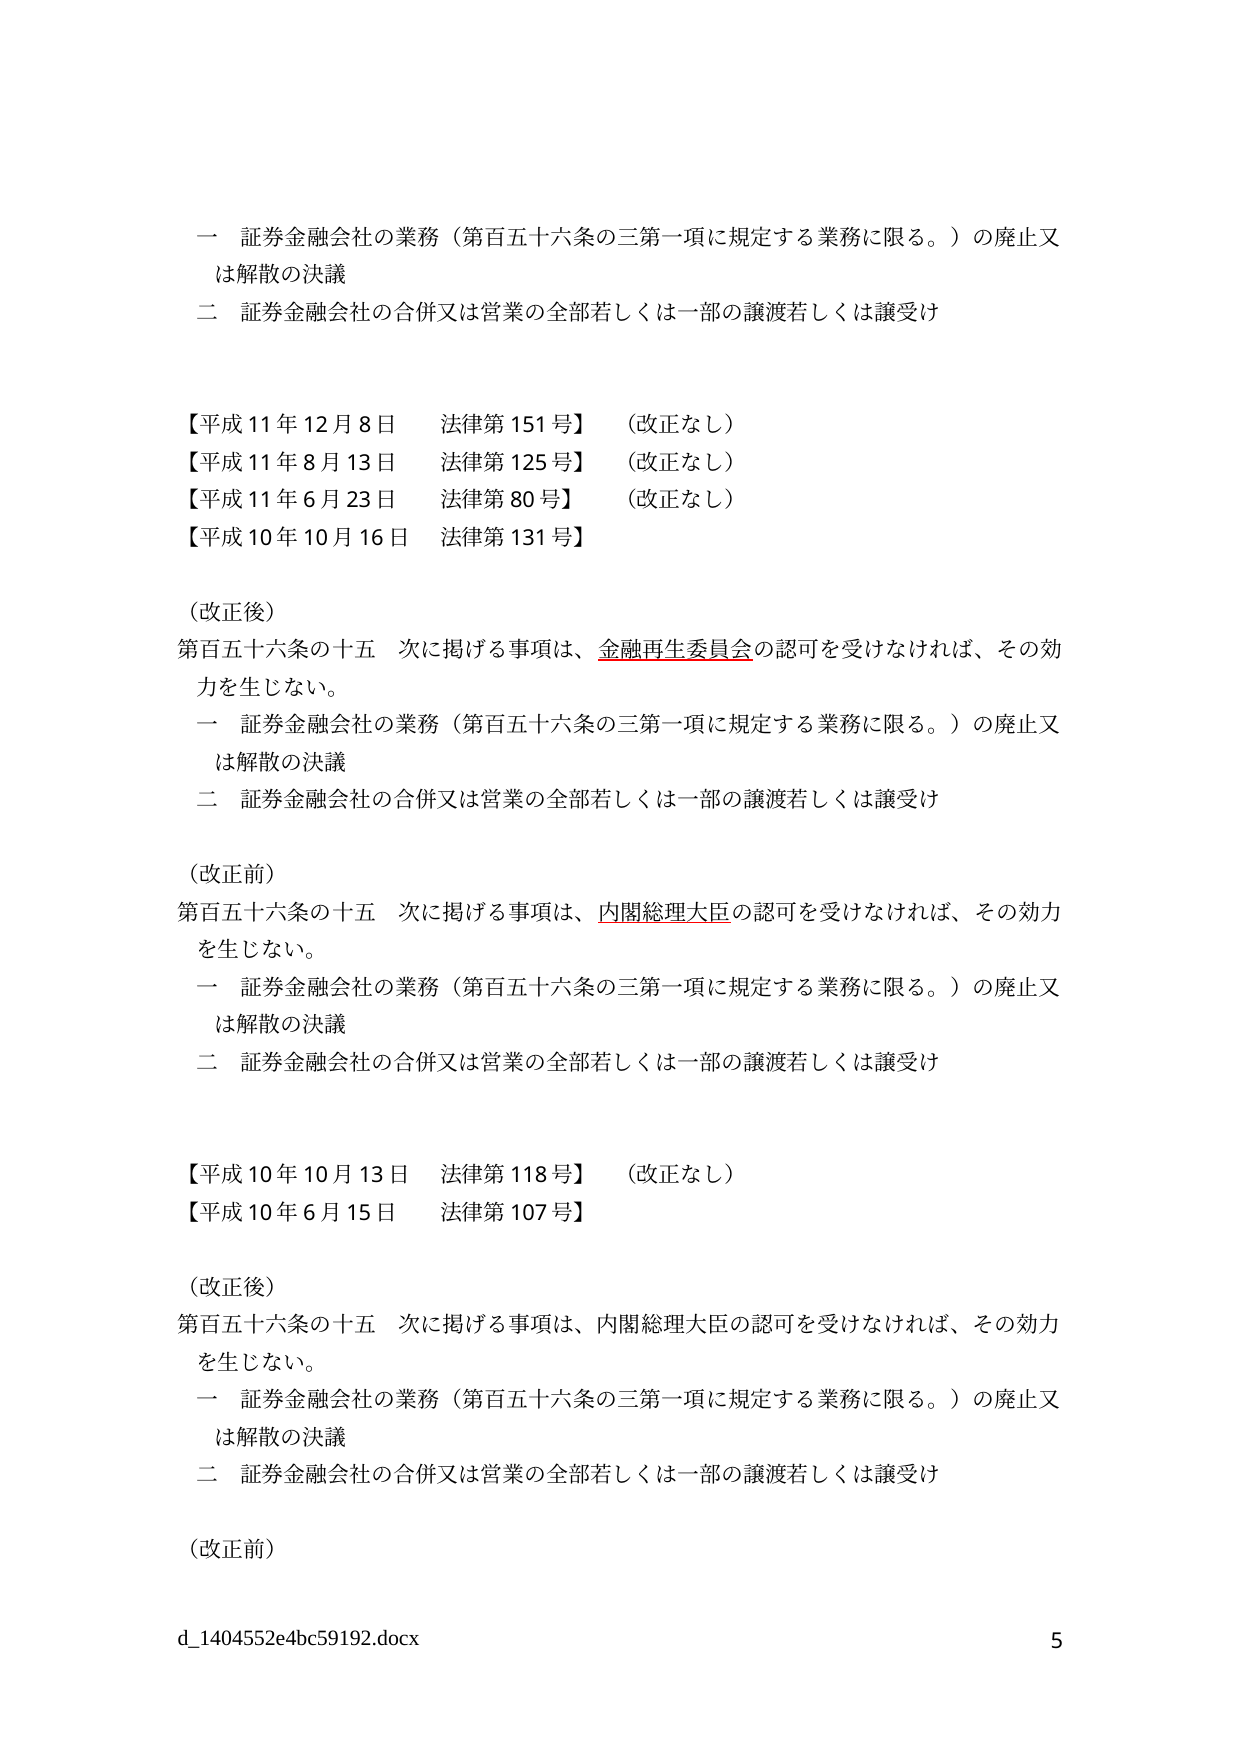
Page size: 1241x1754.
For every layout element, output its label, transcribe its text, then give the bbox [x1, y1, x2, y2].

text 第百五十六条の十五 次に掲げる事項は、内閣総理大臣の認可を受けなければ、その効力を生じない。 [177, 1304, 1063, 1379]
text 二 証券金融会社の合併又は営業の全部若しくは一部の譲渡若しくは譲受け [196, 1042, 1063, 1079]
text 【平成10年10月16日 法律第131号】 [177, 517, 1063, 554]
text 第百五十六条の十五 次に掲げる事項は、金融再生委員会の認可を受けなければ、その効力を生じない。 [177, 629, 1063, 704]
text 二 証券金融会社の合併又は営業の全部若しくは一部の譲渡若しくは譲受け [196, 1454, 1063, 1492]
text 【平成10年10月13日 法律第118号】 （改正なし） [177, 1154, 1063, 1192]
text （改正後） [177, 1267, 1063, 1304]
text 【平成11年12月8日 法律第151号】 （改正なし） [177, 404, 1063, 442]
text 【平成10年6月15日 法律第107号】 [177, 1192, 1063, 1229]
text 一 証券金融会社の業務（第百五十六条の三第一項に規定する業務に限る。）の廃止又は解散の決議 [196, 967, 1063, 1042]
text 【平成11年6月23日 法律第80号】 （改正なし） [177, 479, 1063, 517]
text 一 証券金融会社の業務（第百五十六条の三第一項に規定する業務に限る。）の廃止又は解散の決議 [196, 1379, 1063, 1454]
text 二 証券金融会社の合併又は営業の全部若しくは一部の譲渡若しくは譲受け [196, 779, 1063, 817]
text （改正後） [177, 592, 1063, 629]
text 二 証券金融会社の合併又は営業の全部若しくは一部の譲渡若しくは譲受け [196, 292, 1063, 329]
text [196, 217, 1063, 292]
text （改正前） [177, 854, 1063, 892]
text 一 証券金融会社の業務（第百五十六条の三第一項に規定する業務に限る。）の廃止又は解散の決議 [196, 704, 1063, 779]
text 【平成11年8月13日 法律第125号】 （改正なし） [177, 442, 1063, 479]
text 第百五十六条の十五 次に掲げる事項は、内閣総理大臣の認可を受けなければ、その効力を生じない。 [177, 892, 1063, 967]
text （改正前） [177, 1529, 1063, 1567]
